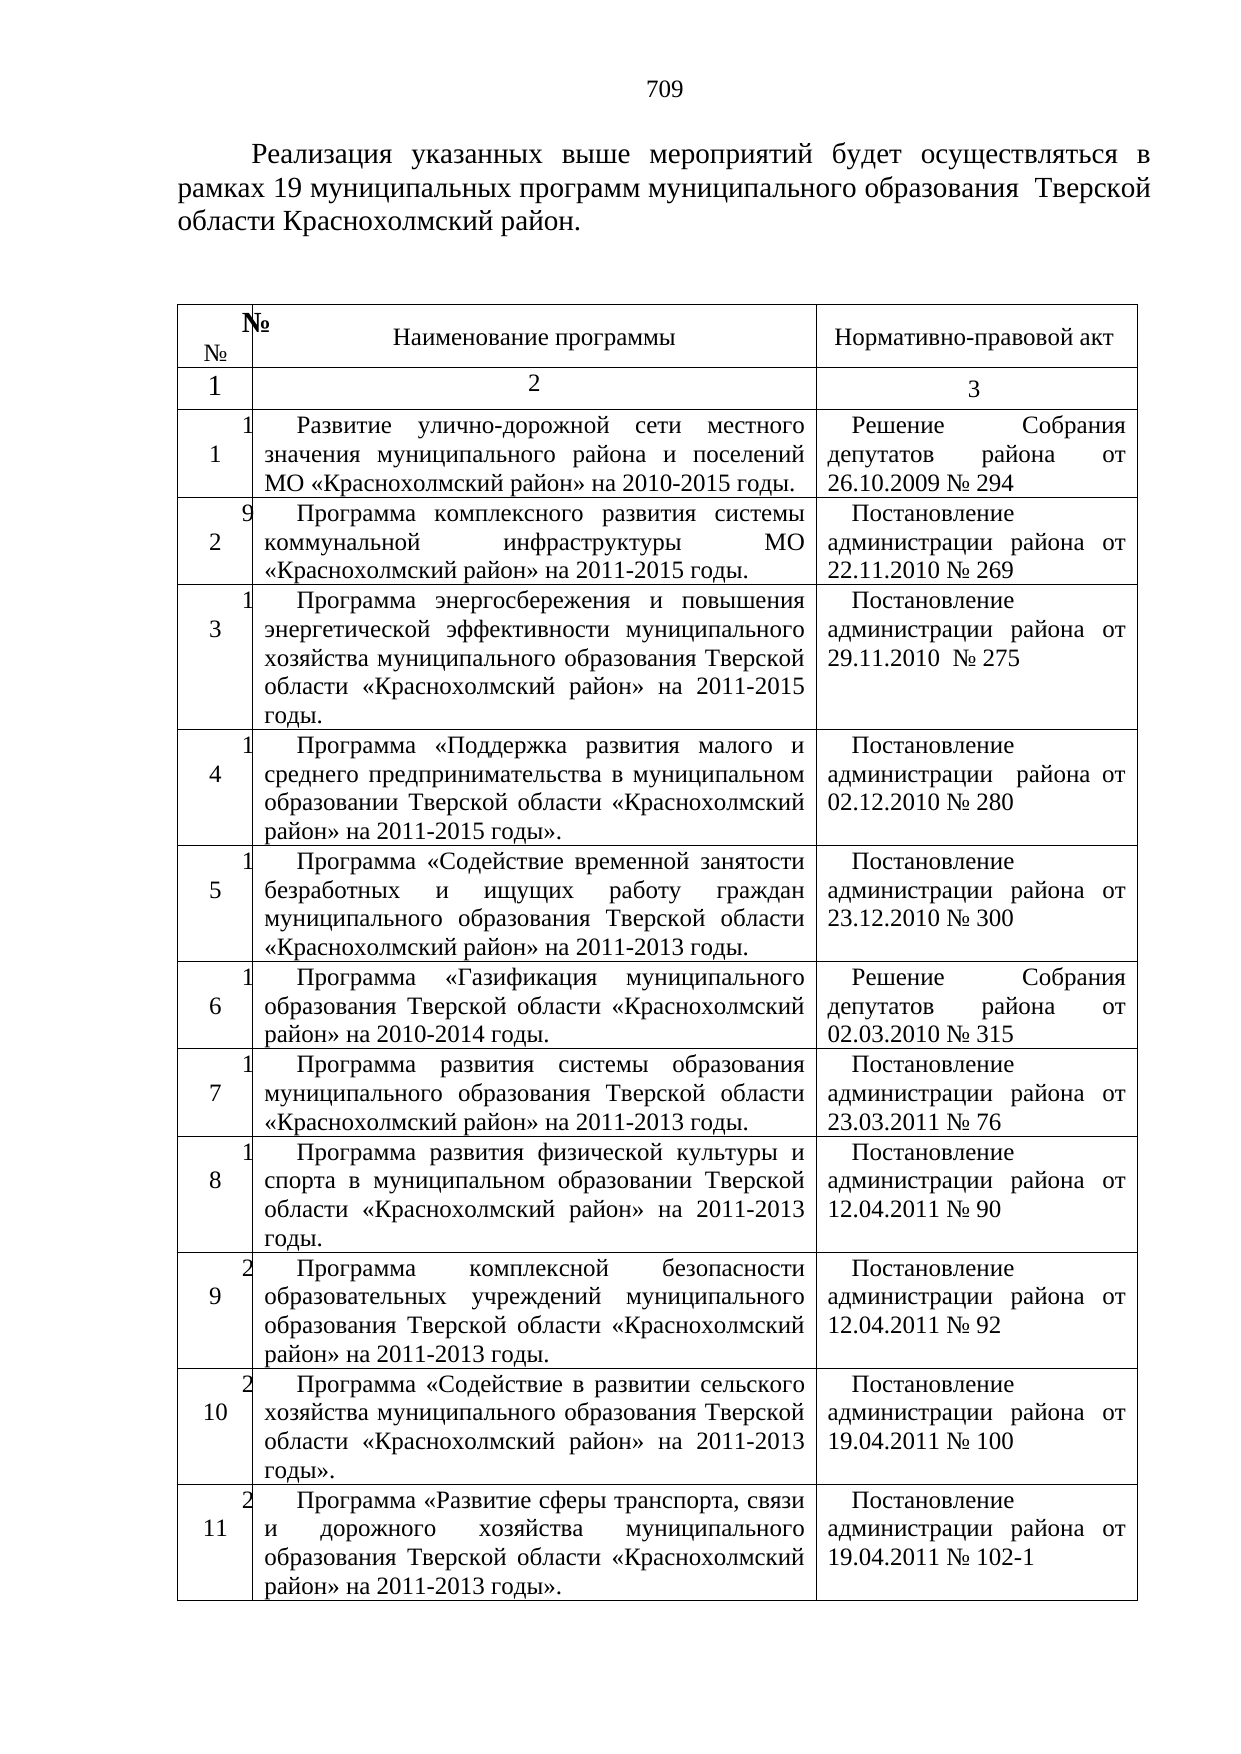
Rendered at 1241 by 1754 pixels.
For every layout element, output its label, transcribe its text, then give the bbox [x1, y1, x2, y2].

table_cell Решение Собрания депутатов района от 26.10.2009 № 294 [817, 410, 1137, 497]
table_cell Программа комплексной безопасности образовательных учреждений муниципального образования Тверской области «Краснохолмский район» на 2011-2013 годы. [253, 1253, 816, 1368]
table_cell 15 [178, 846, 252, 961]
table_cell Постановление администрации района от 19.04.2011 № 102-1 [817, 1485, 1137, 1600]
text Реализация указанных выше мероприятий будет осуществляться в рамках 19 муниципальных программ муниципального образования Тверской области Краснохолмский район. [177, 136, 1152, 237]
table_cell Программа «Поддержка развития малого и среднего предпринимательства в муниципальном образовании Тверской области «Краснохолмский район» на 2011-2015 годы». [253, 730, 816, 845]
table_cell Развитие улично-дорожной сети местного значения муниципального района и поселений МО «Краснохолмский район» на 2010-2015 годы. [253, 410, 816, 497]
table_header Нормативно-правовой акт [817, 305, 1137, 367]
table_cell 211 [178, 1485, 252, 1600]
table_cell Постановление администрации района от 29.11.2010 № 275 [817, 585, 1137, 729]
table_cell 3 [817, 368, 1137, 409]
table_cell 11 [178, 410, 252, 497]
table_cell Постановление администрации района от 12.04.2011 № 92 [817, 1253, 1137, 1368]
table_header Наименование программы [253, 305, 816, 367]
table_cell Программа «Газификация муниципального образования Тверской области «Краснохолмский район» на 2010-2014 годы. [253, 962, 816, 1048]
table_cell Программа развития системы образования муниципального образования Тверской области «Краснохолмский район» на 2011-2013 годы. [253, 1049, 816, 1136]
table_cell 29 [178, 1253, 252, 1368]
table_cell Постановление администрации района от 23.12.2010 № 300 [817, 846, 1137, 961]
table_header №№ [178, 305, 252, 367]
table_cell Постановление администрации района от 22.11.2010 № 269 [817, 498, 1137, 584]
table_cell Программа «Развитие сферы транспорта, связи и дорожного хозяйства муниципального образования Тверской области «Краснохолмский район» на 2011-2013 годы». [253, 1485, 816, 1600]
table_cell Постановление администрации района от 12.04.2011 № 90 [817, 1137, 1137, 1252]
table_cell Программа «Содействие временной занятости безработных и ищущих работу граждан муниципального образования Тверской области «Краснохолмский район» на 2011-2013 годы. [253, 846, 816, 961]
table_cell Программа «Содействие в развитии сельского хозяйства муниципального образования Тверской области «Краснохолмский район» на 2011-2013 годы». [253, 1369, 816, 1484]
table_cell 210 [178, 1369, 252, 1484]
table_cell Постановление администрации района от 23.03.2011 № 76 [817, 1049, 1137, 1136]
table_cell 9 2 [178, 498, 252, 584]
table_cell 16 [178, 962, 252, 1048]
table_cell Программа комплексного развития системы коммунальной инфраструктуры МО «Краснохолмский район» на 2011-2015 годы. [253, 498, 816, 584]
table_cell 18 [178, 1137, 252, 1252]
table_cell Решение Собрания депутатов района от 02.03.2010 № 315 [817, 962, 1137, 1048]
table_cell 2 [253, 368, 816, 409]
table_cell 14 [178, 730, 252, 845]
table_cell 17 [178, 1049, 252, 1136]
table_cell 1 [178, 368, 252, 409]
table_cell 13 [178, 585, 252, 729]
table_cell Программа энергосбережения и повышения энергетической эффективности муниципального хозяйства муниципального образования Тверской области «Краснохолмский район» на 2011-2015 годы. [253, 585, 816, 729]
table_cell Программа развития физической культуры и спорта в муниципальном образовании Тверской области «Краснохолмский район» на 2011-2013 годы. [253, 1137, 816, 1252]
table_cell Постановление администрации района от 02.12.2010 № 280 [817, 730, 1137, 845]
table_cell Постановление администрации района от 19.04.2011 № 100 [817, 1369, 1137, 1484]
